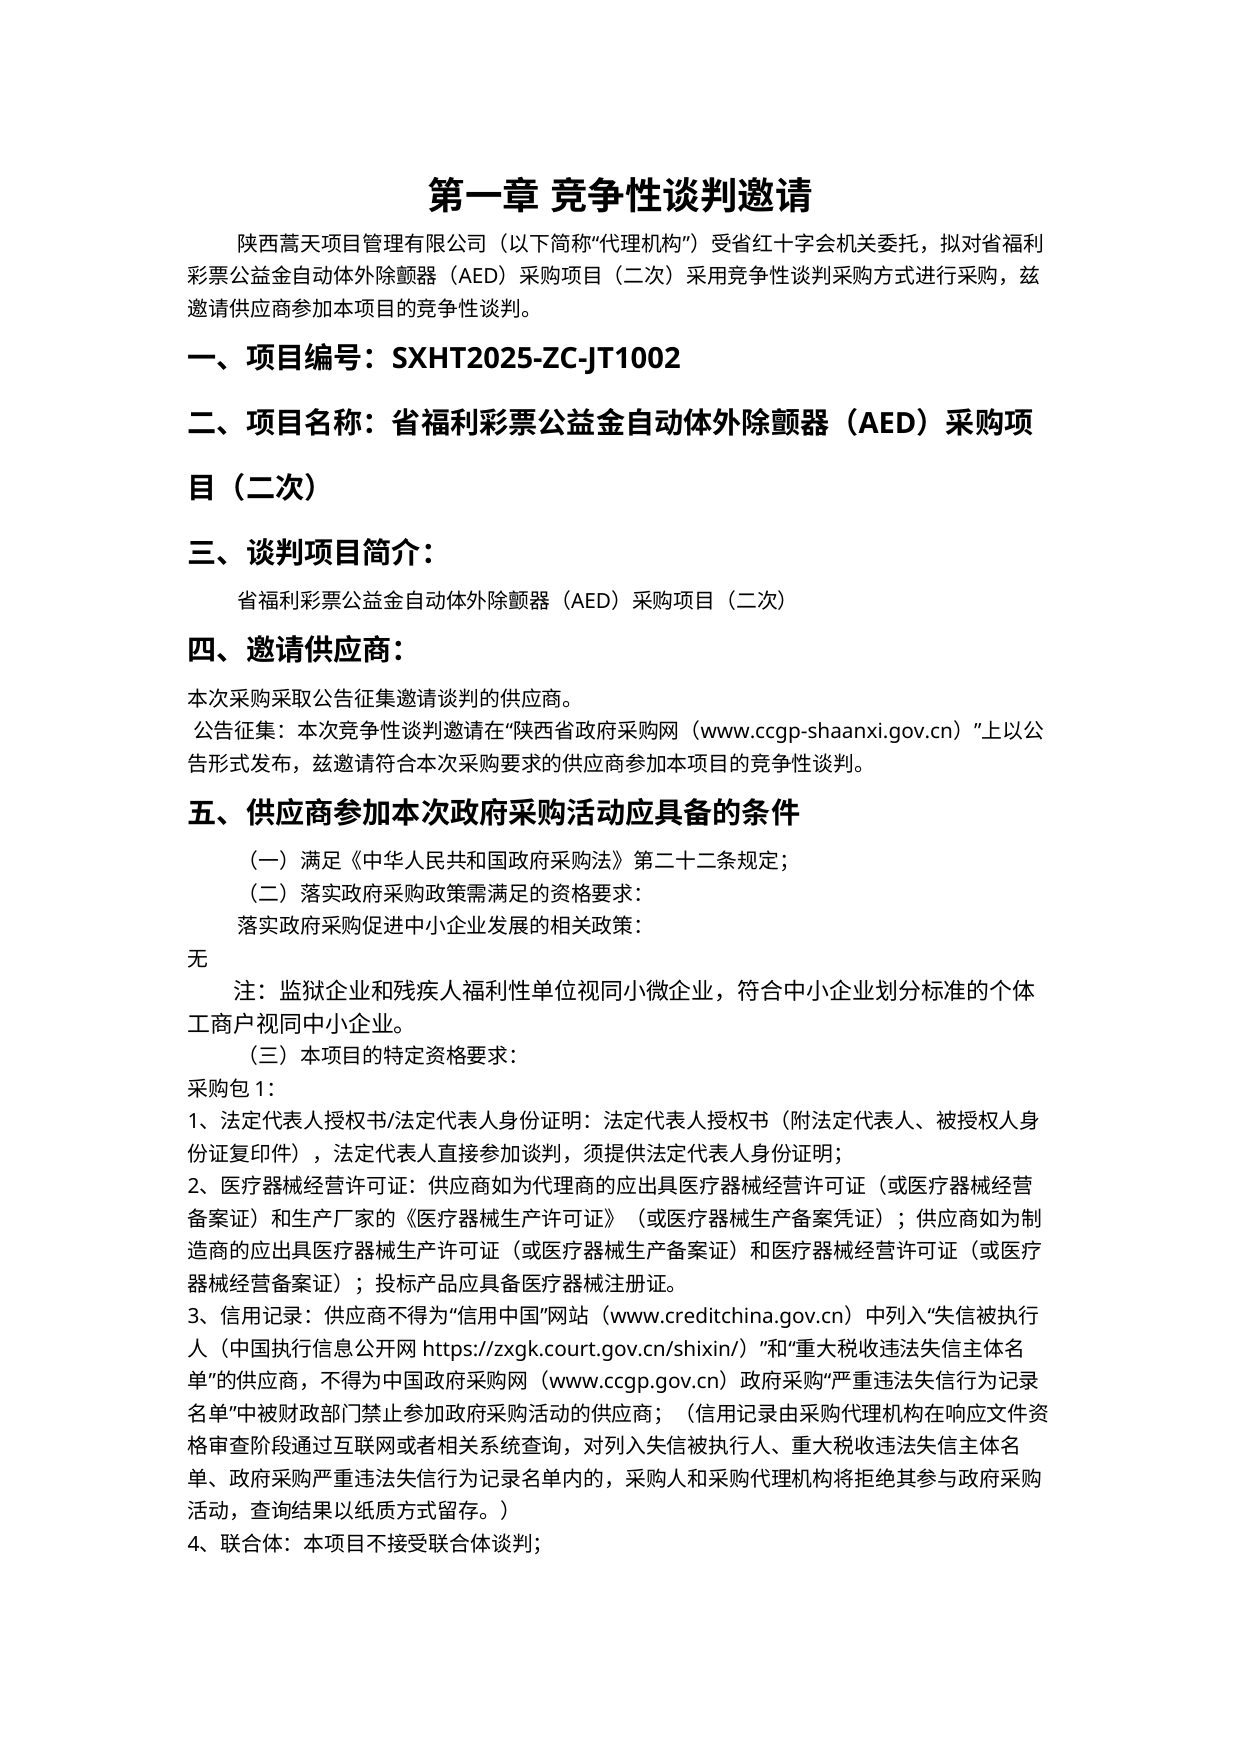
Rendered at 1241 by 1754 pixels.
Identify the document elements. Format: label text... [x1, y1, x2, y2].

text 落实政府采购促进中小企业发展的相关政策： [187, 909, 1053, 942]
text 本次采购采取公告征集邀请谈判的供应商。 [187, 682, 1053, 714]
text 第一章 竞争性谈判邀请 [187, 162, 1053, 227]
text 采购包1： [187, 1072, 1053, 1104]
text 1、法定代表人授权书/法定代表人身份证明：法定代表人授权书（附法定代表人、被授权人身份证复印件），法定代表人直接参加谈判，须提供法定代表人身份证明； [187, 1104, 1053, 1169]
text 四、邀请供应商： [187, 617, 1053, 682]
text 三、谈判项目简介： [187, 519, 1053, 584]
text 3、信用记录：供应商不得为“信用中国”网站（www.creditchina.gov.cn）中列入“失信被执行人（中国执行信息公开网 https://zxgk.court.gov.cn/shixin/）”和“重大税收违法失信主体名单”的供应商，不得为中国政府采购网（www.ccgp.gov.cn）政府采购“严重违法失信行为记录名单”中被财政部门禁止参加政府采购活动的供应商；（信用记录由采购代理机构在响应文件资格审查阶段通过互联网或者相关系统查询，对列入失信被执行人、重大税收违法失信主体名单、政府采购严重违法失信行为记录名单内的，采购人和采购代理机构将拒绝其参与政府采购活动，查询结果以纸质方式留存。） [187, 1299, 1053, 1527]
text 省福利彩票公益金自动体外除颤器（AED）采购项目（二次） [187, 584, 1053, 617]
text 2、医疗器械经营许可证：供应商如为代理商的应出具医疗器械经营许可证（或医疗器械经营备案证）和生产厂家的《医疗器械生产许可证》（或医疗器械生产备案凭证）；供应商如为制造商的应出具医疗器械生产许可证（或医疗器械生产备案证）和医疗器械经营许可证（或医疗器械经营备案证）；投标产品应具备医疗器械注册证。 [187, 1169, 1053, 1299]
text （一）满足《中华人民共和国政府采购法》第二十二条规定； [187, 844, 1053, 877]
text 4、联合体：本项目不接受联合体谈判； [187, 1527, 1053, 1559]
text （三）本项目的特定资格要求： [187, 1039, 1053, 1072]
text 陕西蒿天项目管理有限公司（以下简称“代理机构”）受省红十字会机关委托，拟对省福利彩票公益金自动体外除颤器（AED）采购项目（二次）采用竞争性谈判采购方式进行采购，兹邀请供应商参加本项目的竞争性谈判。 [187, 227, 1053, 324]
text 注：监狱企业和残疾人福利性单位视同小微企业，符合中小企业划分标准的个体工商户视同中小企业。 [187, 974, 1053, 1039]
text （二）落实政府采购政策需满足的资格要求： [187, 877, 1053, 909]
text 公告征集：本次竞争性谈判邀请在“陕西省政府采购网（www.ccgp-shaanxi.gov.cn）”上以公告形式发布，兹邀请符合本次采购要求的供应商参加本项目的竞争性谈判。 [187, 714, 1053, 779]
text 一、项目编号：SXHT2025-ZC-JT1002 [187, 324, 1053, 389]
text 五、供应商参加本次政府采购活动应具备的条件 [187, 779, 1053, 844]
text 无 [187, 942, 1053, 974]
text 二、项目名称：省福利彩票公益金自动体外除颤器（AED）采购项目（二次） [187, 389, 1053, 519]
